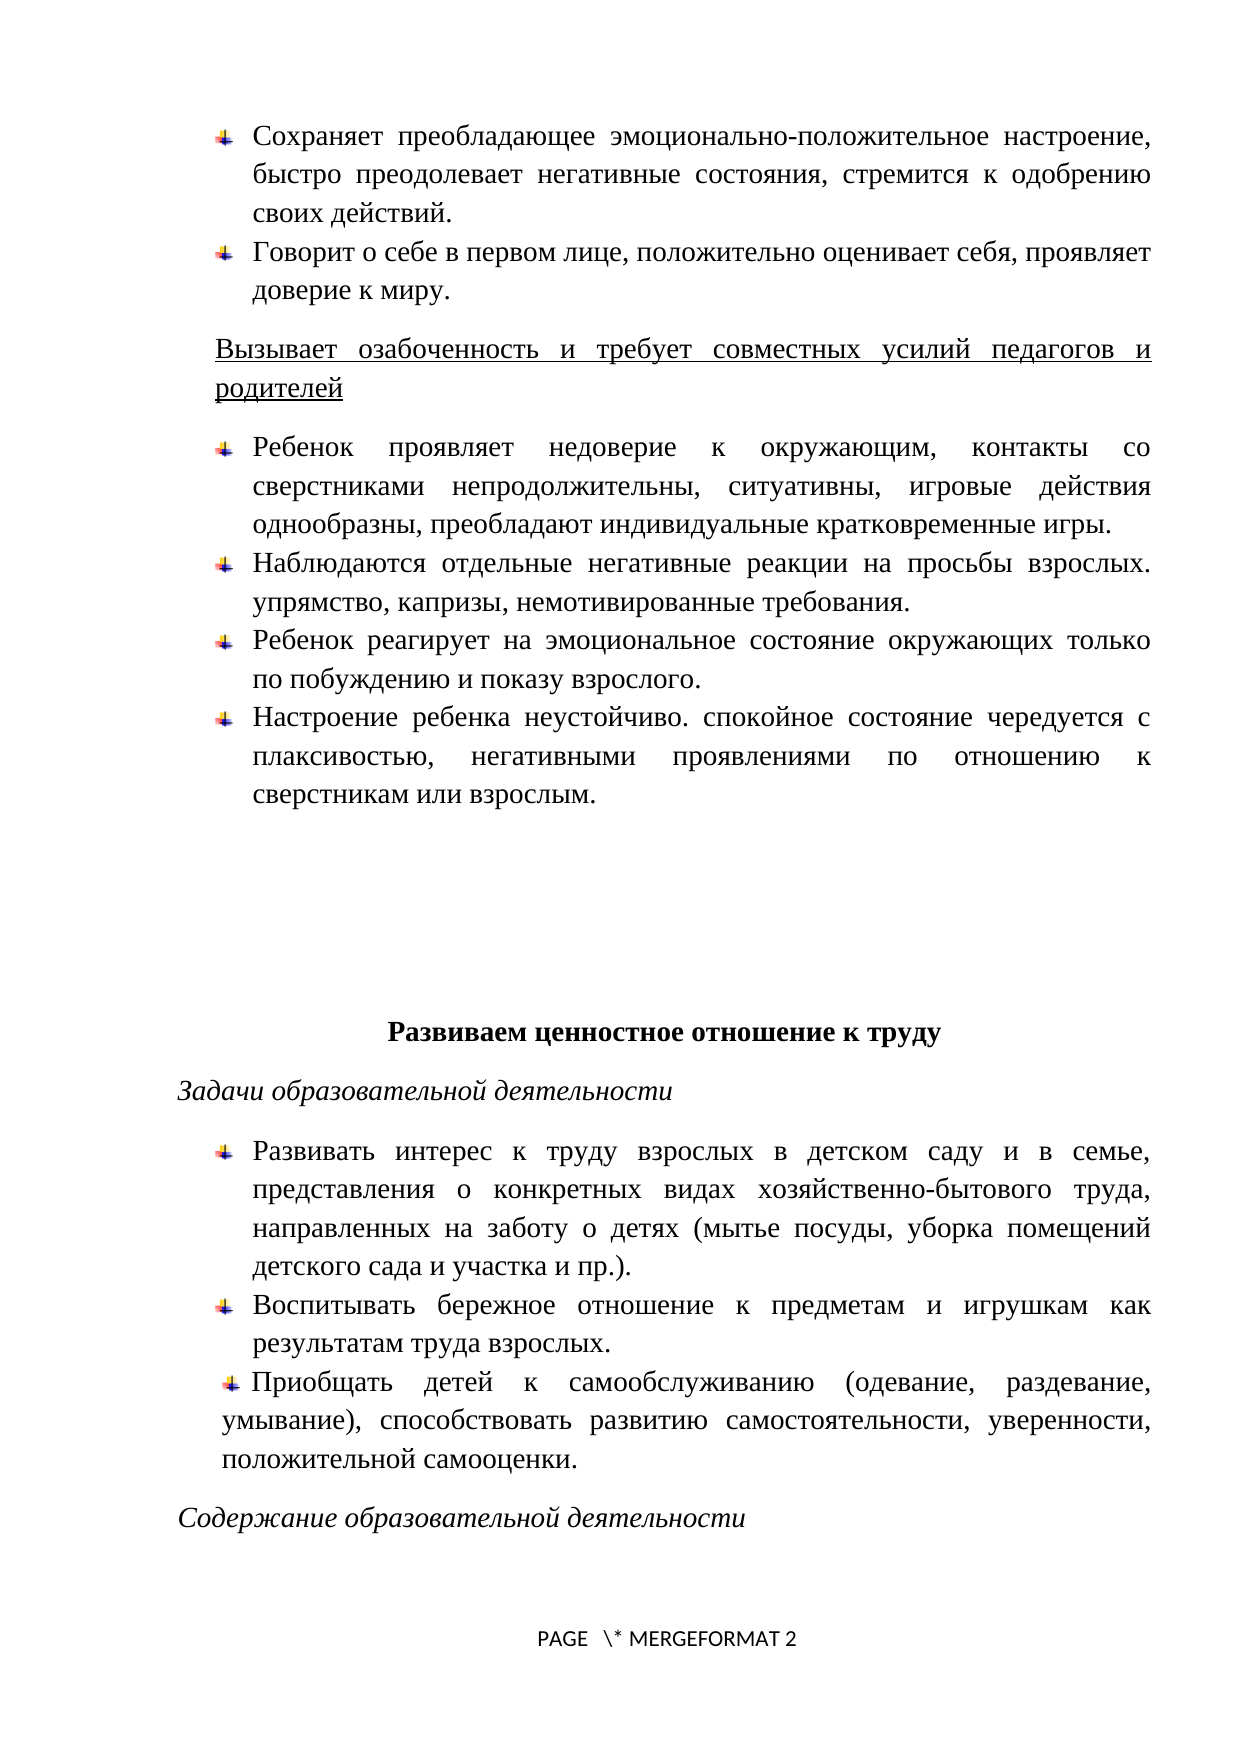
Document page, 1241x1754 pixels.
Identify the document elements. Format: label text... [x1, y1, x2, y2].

list Ребенок проявляет недоверие к окружающим, контакты со сверстниками непродолжительны, ситуативны, игровые действия однообразны, преобладают индивидуальные кратковременные игры. [215, 429, 1152, 540]
list Ребенок реагирует на эмоциональное состояние окружающих только по побуждению и показу взрослого. [215, 622, 1152, 694]
picture [215, 633, 233, 650]
picture [222, 1374, 240, 1392]
list Говорит о себе в первом лице, положительно оценивает себя, проявляет доверие к миру. [215, 234, 1152, 306]
picture [215, 440, 233, 457]
picture [215, 244, 233, 261]
text Вызывает озабоченность и требует совместных усилий педагогов и родителей [215, 362, 1152, 404]
picture [215, 555, 233, 573]
list Сохраняет преобладающее эмоционально-положительное настроение, быстро преодолевает негативные состояния, стремится к одобрению своих действий. [215, 118, 1152, 229]
picture [215, 128, 233, 146]
text Вызывает озабоченность и требует совместных усилий педагогов и родителей [215, 332, 1152, 361]
text Развиваем ценностное отношение к труду [177, 1014, 1152, 1047]
list Наблюдаются отдельные негативные реакции на просьбы взрослых. упрямство, капризы, немотивированные требования. [215, 545, 1152, 617]
picture [215, 710, 233, 727]
text Содержание образовательной деятельности [177, 1500, 1152, 1534]
list Приобщать детей к самообслуживанию (одевание, раздевание, умывание), способствовать развитию самостоятельности, уверенности, положительной самооценки. [222, 1364, 1152, 1474]
list Развивать интерес к труду взрослых в детском саду и в семье, представления о конкретных видах хозяйственно-бытового труда, направленных на заботу о детях (мытье посуды, уборка помещений детского сада и участка и пр.). [215, 1133, 1152, 1282]
list Воспитывать бережное отношение к предметам и игрушкам как результатам труда взрослых. [215, 1287, 1152, 1359]
picture [215, 1143, 233, 1160]
picture [215, 1297, 233, 1315]
text Задачи образовательной деятельности [177, 1073, 1152, 1107]
list Настроение ребенка неустойчиво. спокойное состояние чередуется с плаксивостью, негативными проявлениями по отношению к сверстникам или взрослым. [215, 699, 1152, 810]
